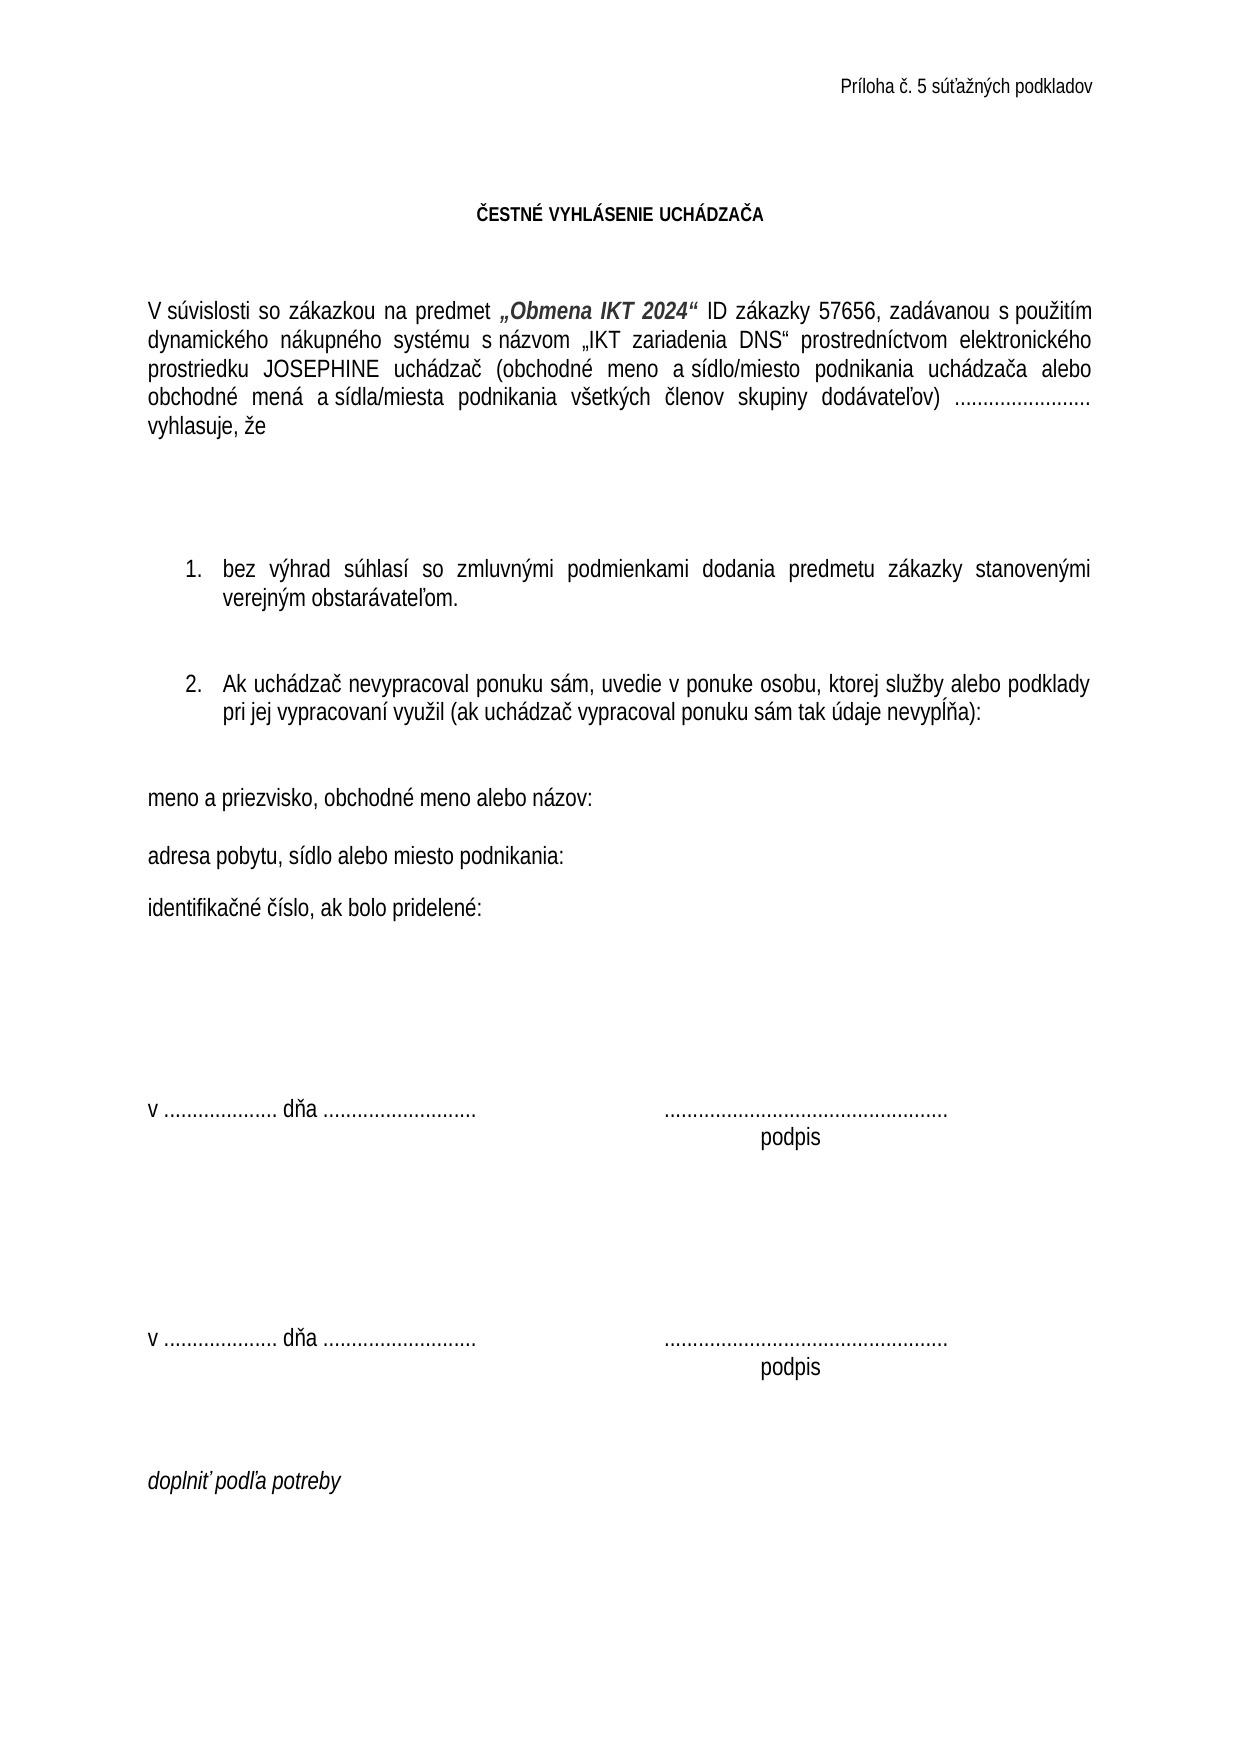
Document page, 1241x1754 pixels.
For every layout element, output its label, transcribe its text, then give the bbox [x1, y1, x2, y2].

text podpis [148, 1122, 1093, 1151]
text v .................... dňa ........................... .................................................. [148, 1323, 1093, 1352]
subtitle čestné vyhlásenie uchádzača [148, 198, 1093, 227]
text adresa pobytu, sídlo alebo miesto podnikania: [148, 841, 1093, 869]
text meno a priezvisko, obchodné meno alebo názov: [148, 783, 1093, 812]
text identifikačné číslo, ak bolo pridelené: [148, 893, 1093, 922]
text podpis [148, 1352, 1093, 1380]
text V súvislosti so zákazkou na predmet „Obmena IKT 2024“ ID zákazky 57656, zadávanou s použitím dynamického nákupného systému s názvom „IKT zariadenia DNS“ prostredníctvom elektronického prostriedku JOSEPHINE uchádzač (obchodné meno a sídlo/miesto podnikania uchádzača alebo obchodné mená a sídla/miesta podnikania všetkých členov skupiny dodávateľov) ........................ vyhlasuje, že [148, 296, 1093, 439]
text doplniť podľa potreby [148, 1466, 1093, 1495]
text v .................... dňa ........................... .................................................. [148, 1094, 1093, 1122]
list bez výhrad súhlasí so zmluvnými podmienkami dodania predmetu zákazky stanovenými verejným obstarávateľom. [185, 554, 1093, 611]
list Ak uchádzač nevypracoval ponuku sám, uvedie v ponuke osobu, ktorej služby alebo podklady pri jej vypracovaní využil (ak uchádzač vypracoval ponuku sám tak údaje nevypĺňa): [185, 669, 1093, 726]
